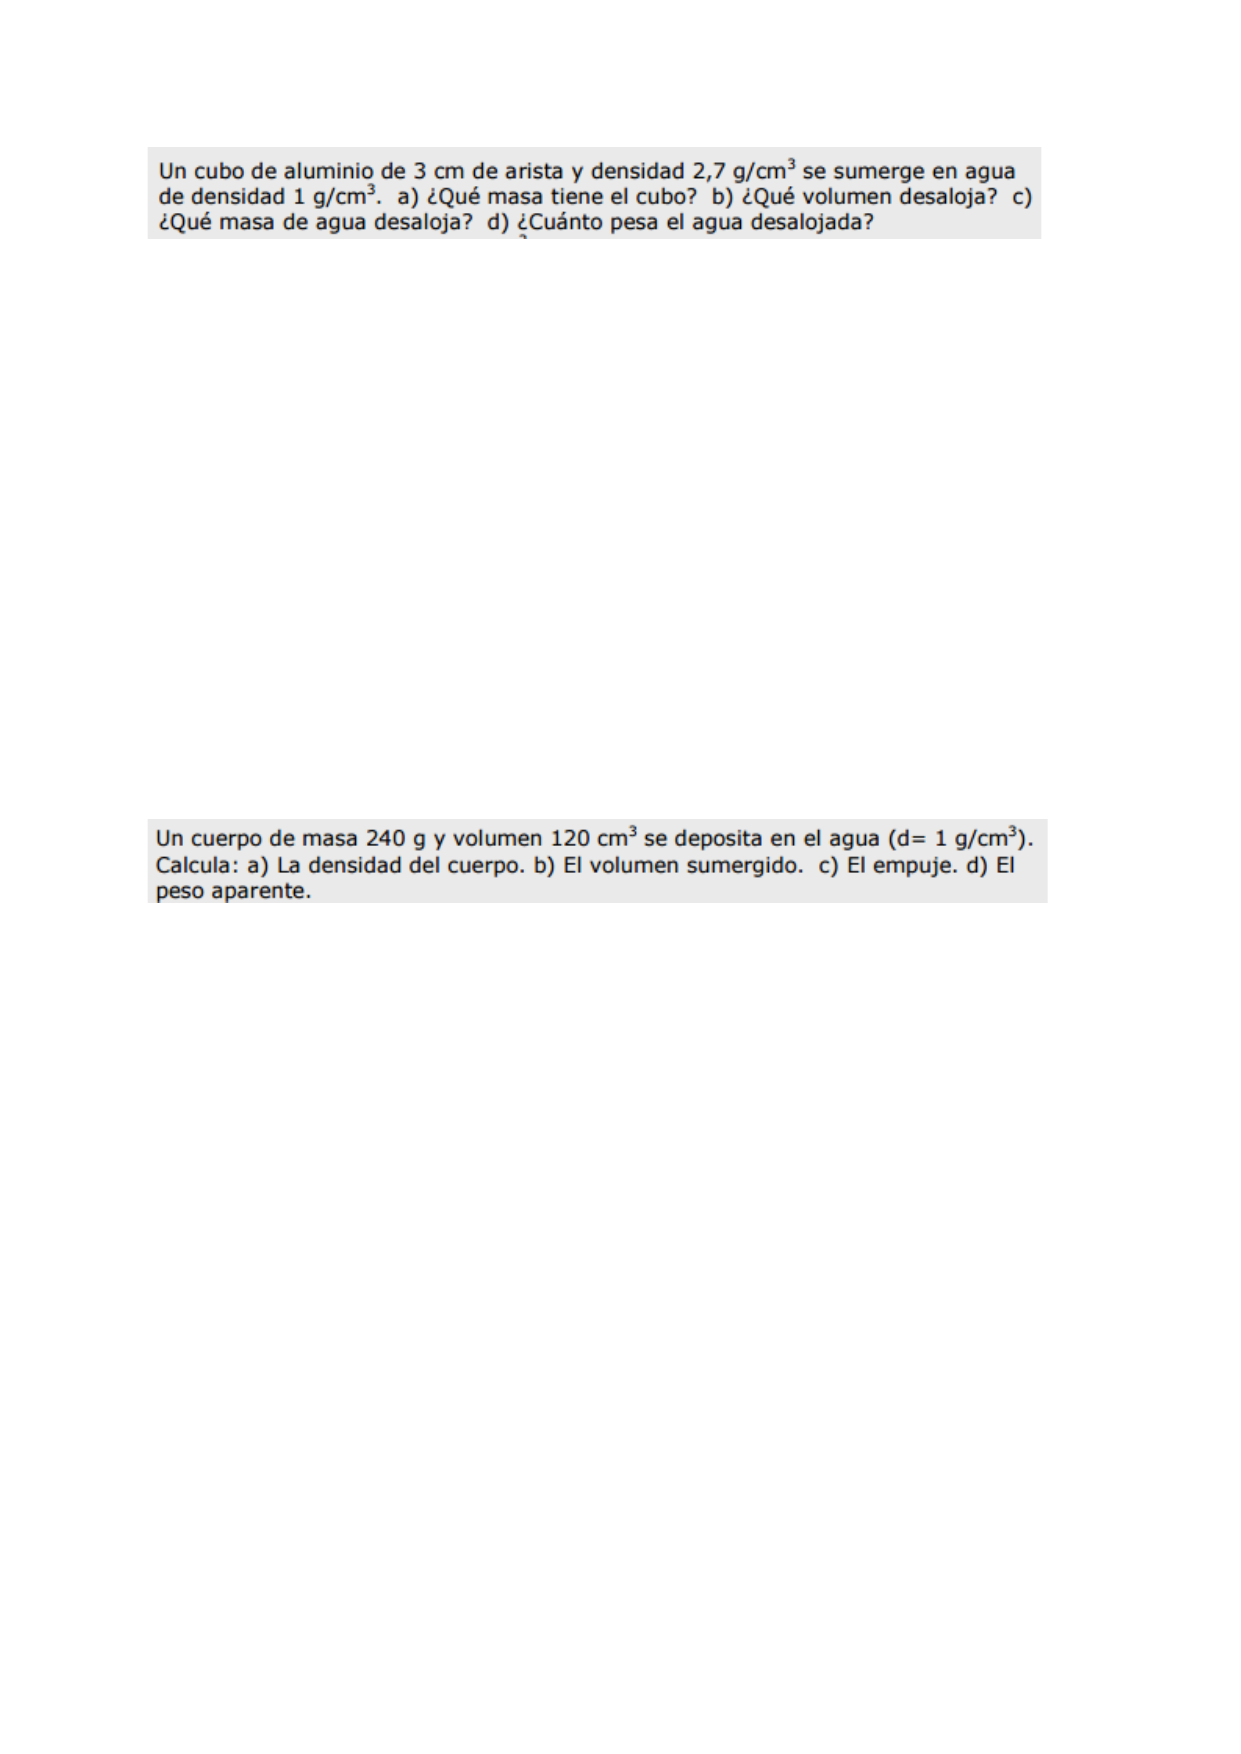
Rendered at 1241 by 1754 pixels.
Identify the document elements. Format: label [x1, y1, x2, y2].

picture [147, 147, 1042, 239]
picture [147, 819, 1048, 903]
